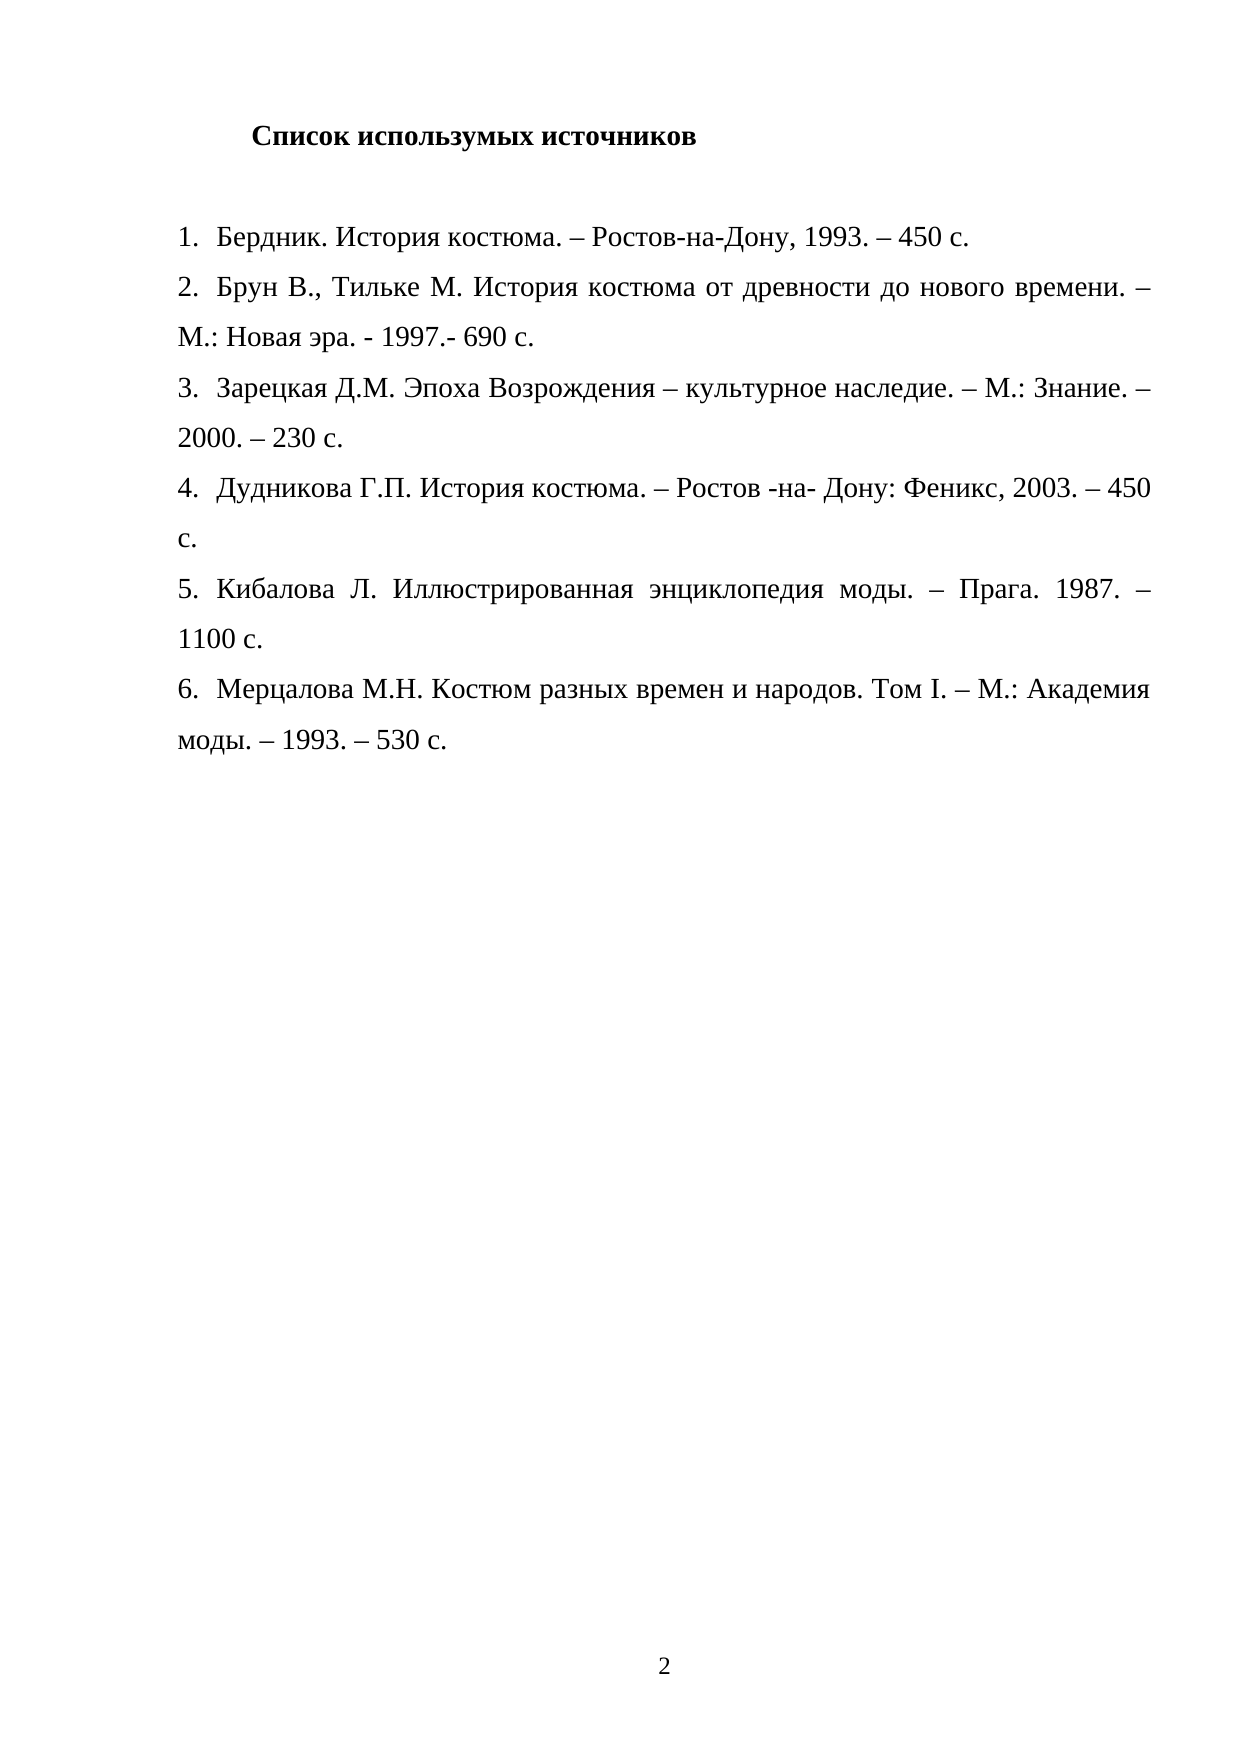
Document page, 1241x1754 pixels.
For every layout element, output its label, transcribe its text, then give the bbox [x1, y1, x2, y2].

list Брун В., Тильке М. История костюма от древности до нового времени. – М.: Новая эра. - 1997.- 690 с. [177, 269, 1152, 353]
text Список использумых источников [177, 118, 1152, 152]
list Мерцалова М.Н. Костюм разных времен и народов. Том I. – М.: Академия моды. – 1993. – 530 с. [177, 672, 1152, 755]
list Кибалова Л. Иллюстрированная энциклопедия моды. – Прага. 1987. – 1100 с. [177, 571, 1152, 655]
list Дудникова Г.П. История костюма. – Ростов -на- Дону: Феникс, 2003. – 450 с. [177, 470, 1152, 554]
list Бердник. История костюма. – Ростов-на-Дону, 1993. – 450 с. [177, 219, 1152, 252]
list Зарецкая Д.М. Эпоха Возрождения – культурное наследие. – М.: Знание. – 2000. – 230 с. [177, 370, 1152, 453]
